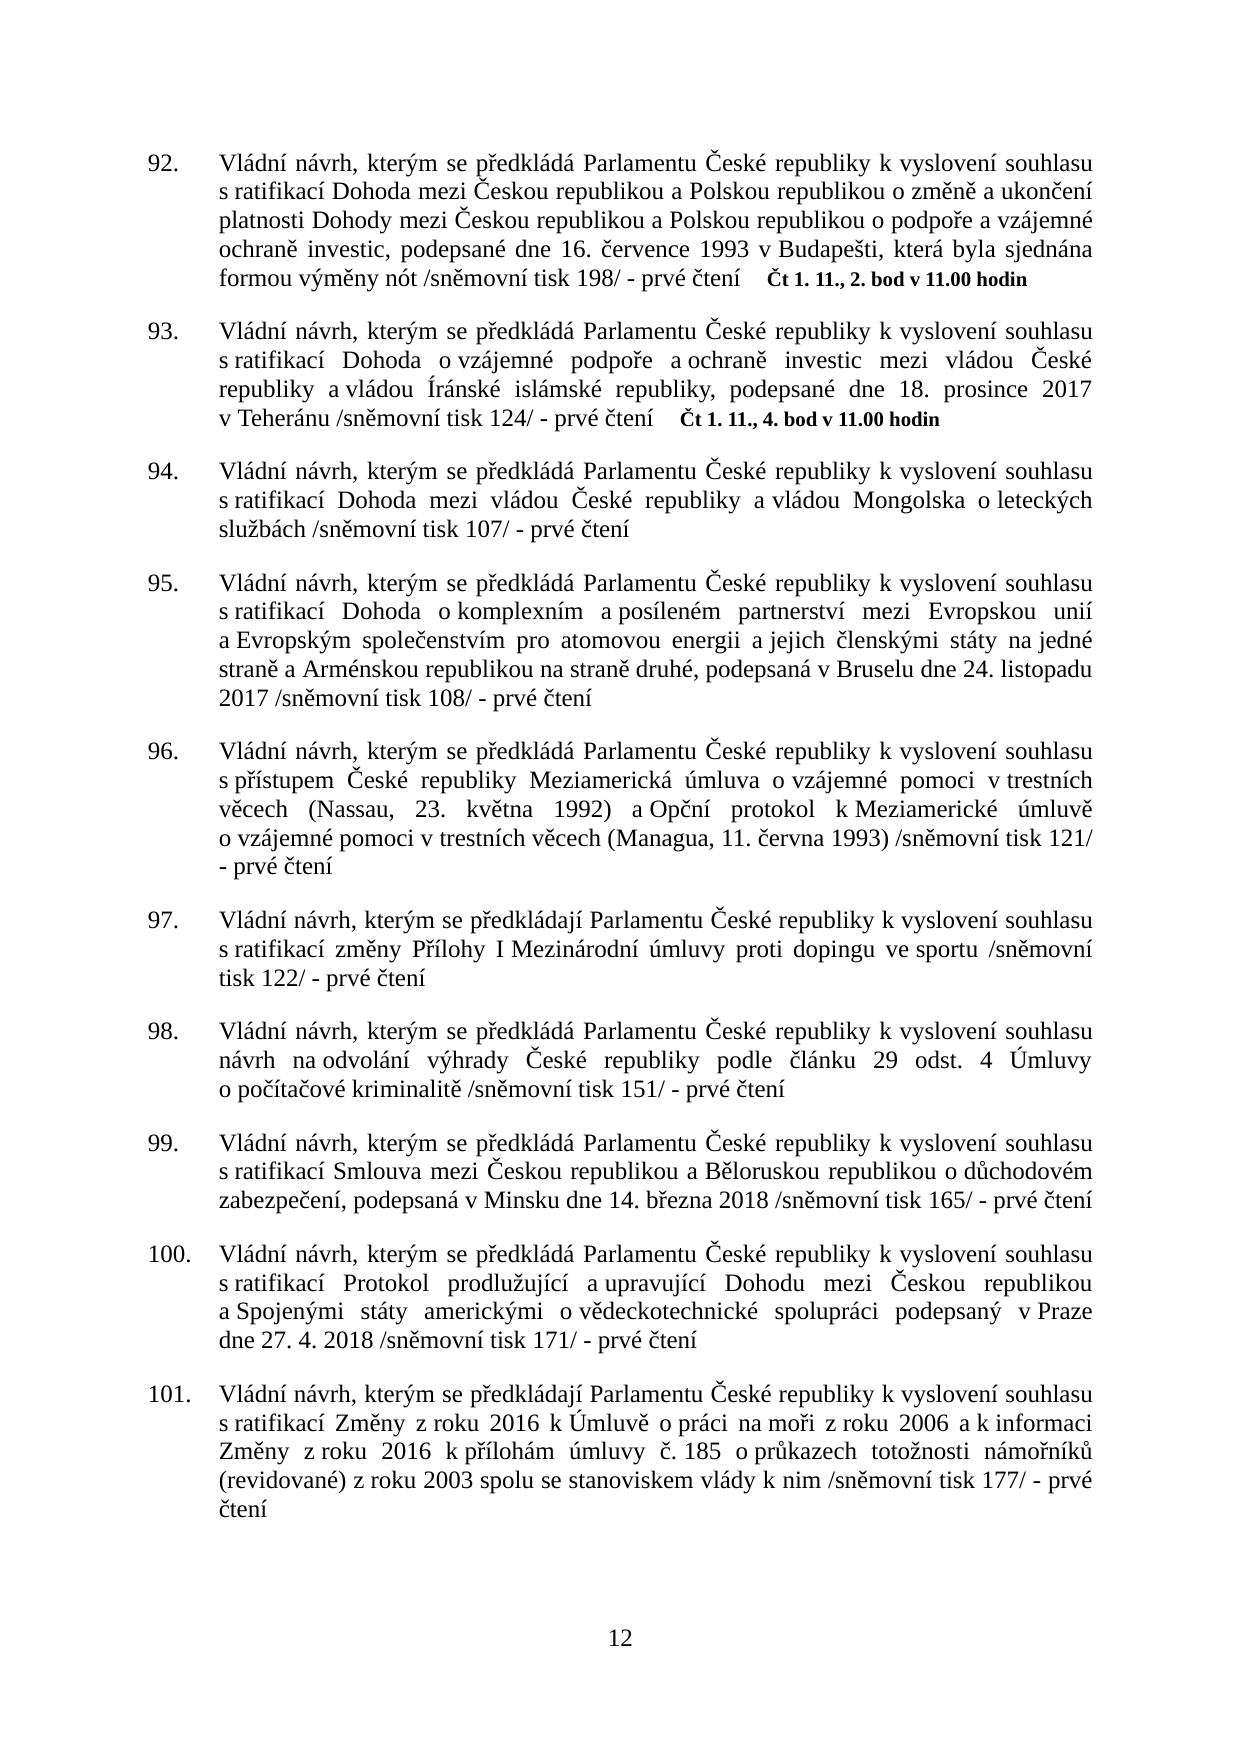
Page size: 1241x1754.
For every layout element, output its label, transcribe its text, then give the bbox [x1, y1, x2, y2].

text 101. Vládní návrh, kterým se předkládají Parlamentu České republiky k vyslovení souhlasu s ratifikací Změny z roku 2016 k Úmluvě o práci na moři z roku 2006 a k informaci Změny z roku 2016 k přílohám úmluvy č. 185 o průkazech totožnosti námořníků (revidované) z roku 2003 spolu se stanoviskem vlády k nim /sněmovní tisk 177/ - prvé čtení [148, 1379, 1093, 1523]
text 96. Vládní návrh, kterým se předkládá Parlamentu České republiky k vyslovení souhlasu s přístupem České republiky Meziamerická úmluva o vzájemné pomoci v trestních věcech (Nassau, 23. května 1992) a Opční protokol k Meziamerické úmluvě o vzájemné pomoci v trestních věcech (Managua, 11. června 1993) /sněmovní tisk 121/ - prvé čtení [148, 736, 1093, 880]
text 95. Vládní návrh, kterým se předkládá Parlamentu České republiky k vyslovení souhlasu s ratifikací Dohoda o komplexním a posíleném partnerství mezi Evropskou unií a Evropským společenstvím pro atomovou energii a jejich členskými státy na jedné straně a Arménskou republikou na straně druhé, podepsaná v Bruselu dne 24. listopadu 2017 /sněmovní tisk 108/ - prvé čtení [148, 568, 1093, 711]
text 92. Vládní návrh, kterým se předkládá Parlamentu České republiky k vyslovení souhlasu s ratifikací Dohoda mezi Českou republikou a Polskou republikou o změně a ukončení platnosti Dohody mezi Českou republikou a Polskou republikou o podpoře a vzájemné ochraně investic, podepsané dne 16. července 1993 v Budapešti, která byla sjednána formou výměny nót /sněmovní tisk 198/ - prvé čtení Čt 1. 11., 2. bod v 11.00 hodin [148, 148, 1093, 291]
text 100. Vládní návrh, kterým se předkládá Parlamentu České republiky k vyslovení souhlasu s ratifikací Protokol prodlužující a upravující Dohodu mezi Českou republikou a Spojenými státy americkými o vědeckotechnické spolupráci podepsaný v Praze dne 27. 4. 2018 /sněmovní tisk 171/ - prvé čtení [148, 1239, 1093, 1354]
text 93. Vládní návrh, kterým se předkládá Parlamentu České republiky k vyslovení souhlasu s ratifikací Dohoda o vzájemné podpoře a ochraně investic mezi vládou České republiky a vládou Íránské islámské republiky, podepsané dne 18. prosince 2017 v Teheránu /sněmovní tisk 124/ - prvé čtení Čt 1. 11., 4. bod v 11.00 hodin [148, 316, 1093, 431]
text 99. Vládní návrh, kterým se předkládá Parlamentu České republiky k vyslovení souhlasu s ratifikací Smlouva mezi Českou republikou a Běloruskou republikou o důchodovém zabezpečení, podepsaná v Minsku dne 14. března 2018 /sněmovní tisk 165/ - prvé čtení [148, 1128, 1093, 1214]
text 94. Vládní návrh, kterým se předkládá Parlamentu České republiky k vyslovení souhlasu s ratifikací Dohoda mezi vládou České republiky a vládou Mongolska o leteckých službách /sněmovní tisk 107/ - prvé čtení [148, 456, 1093, 543]
text 98. Vládní návrh, kterým se předkládá Parlamentu České republiky k vyslovení souhlasu návrh na odvolání výhrady České republiky podle článku 29 odst. 4 Úmluvy o počítačové kriminalitě /sněmovní tisk 151/ - prvé čtení [148, 1016, 1093, 1103]
text 97. Vládní návrh, kterým se předkládají Parlamentu České republiky k vyslovení souhlasu s ratifikací změny Přílohy I Mezinárodní úmluvy proti dopingu ve sportu /sněmovní tisk 122/ - prvé čtení [148, 905, 1093, 991]
